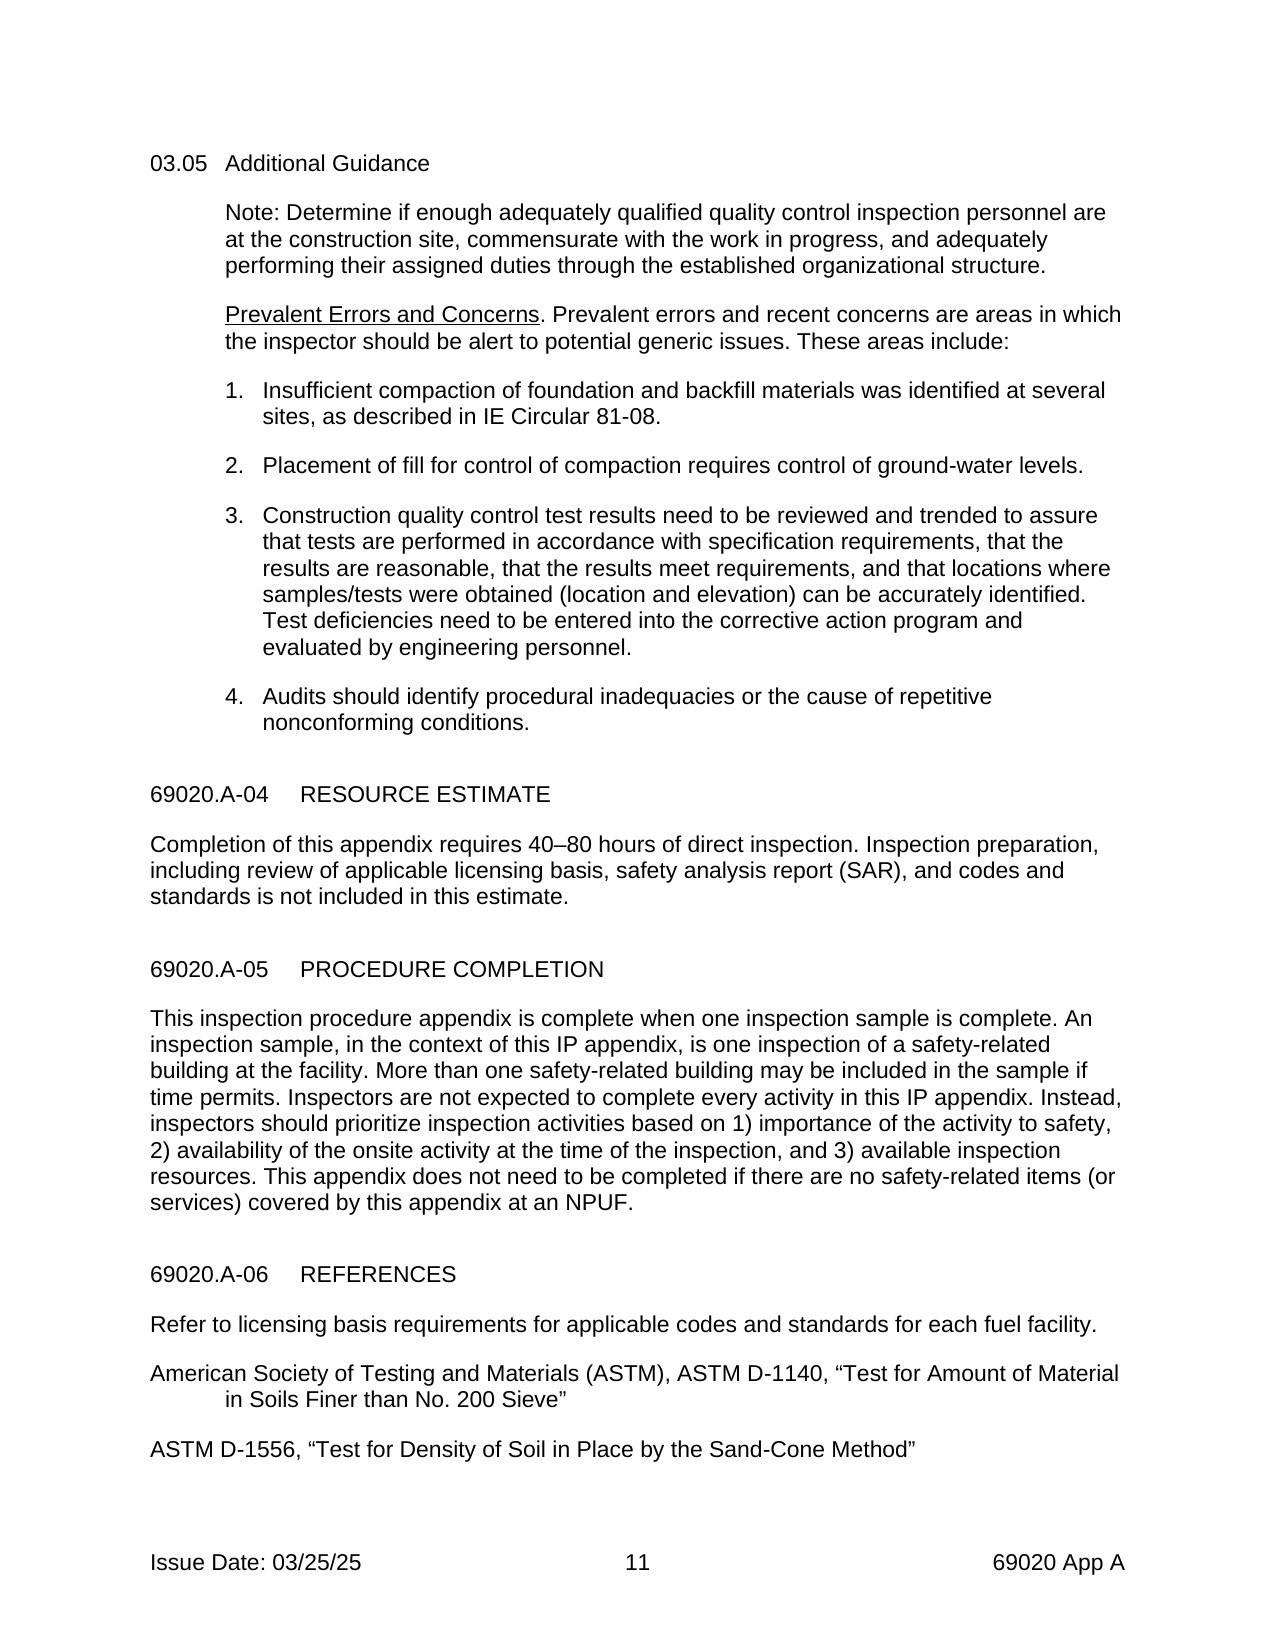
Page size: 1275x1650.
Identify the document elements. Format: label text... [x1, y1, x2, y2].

text This inspection procedure appendix is complete when one inspection sample is complete. An inspection sample, in the context of this IP appendix, is one inspection of a safety-related building at the facility. More than one safety-related building may be included in the sample if time permits. Inspectors are not expected to complete every activity in this IP appendix. Instead, inspectors should prioritize inspection activities based on 1) importance of the activity to safety, 2) availability of the onsite activity at the time of the inspection, and 3) available inspection resources. This appendix does not need to be completed if there are no safety-related items (or services) covered by this appendix at an NPUF. [150, 1005, 1125, 1216]
subtitle 03.05 Additional Guidance [150, 150, 1125, 176]
list Insufficient compaction of foundation and backfill materials was identified at several sites, as described in IE Circular 81-08. [225, 377, 1125, 429]
text Completion of this appendix requires 40–80 hours of direct inspection. Inspection preparation, including review of applicable licensing basis, safety analysis report (SAR), and codes and standards is not included in this estimate. [150, 831, 1125, 910]
text Note: Determine if enough adequately qualified quality control inspection personnel are at the construction site, commensurate with the work in progress, and adequately performing their assigned duties through the established organizational structure. [225, 199, 1125, 278]
subtitle 69020.A-05 PROCEDURE COMPLETION [150, 956, 1125, 982]
text Prevalent Errors and Concerns. Prevalent errors and recent concerns are areas in which the inspector should be alert to potential generic issues. These areas include: [225, 301, 1125, 354]
subtitle 69020.A-04 RESOURCE ESTIMATE [150, 781, 1125, 808]
text American Society of Testing and Materials (ASTM), ASTM D-1140, “Test for Amount of Material in Soils Finer than No. 200 Sieve” [150, 1360, 1125, 1413]
list Construction quality control test results need to be reviewed and trended to assure that tests are performed in accordance with specification requirements, that the results are reasonable, that the results meet requirements, and that locations where samples/tests were obtained (location and elevation) can be accurately identified. Test deficiencies need to be entered into the corrective action program and evaluated by engineering personnel. [225, 502, 1125, 660]
list Audits should identify procedural inadequacies or the cause of repetitive nonconforming conditions. [225, 683, 1125, 736]
subtitle 69020.A-06 REFERENCES [150, 1261, 1125, 1288]
text ASTM D-1556, “Test for Density of Soil in Place by the Sand-Cone Method” [150, 1436, 1125, 1462]
text Refer to licensing basis requirements for applicable codes and standards for each fuel facility. [150, 1311, 1125, 1337]
list Placement of fill for control of compaction requires control of ground-water levels. [225, 452, 1125, 479]
